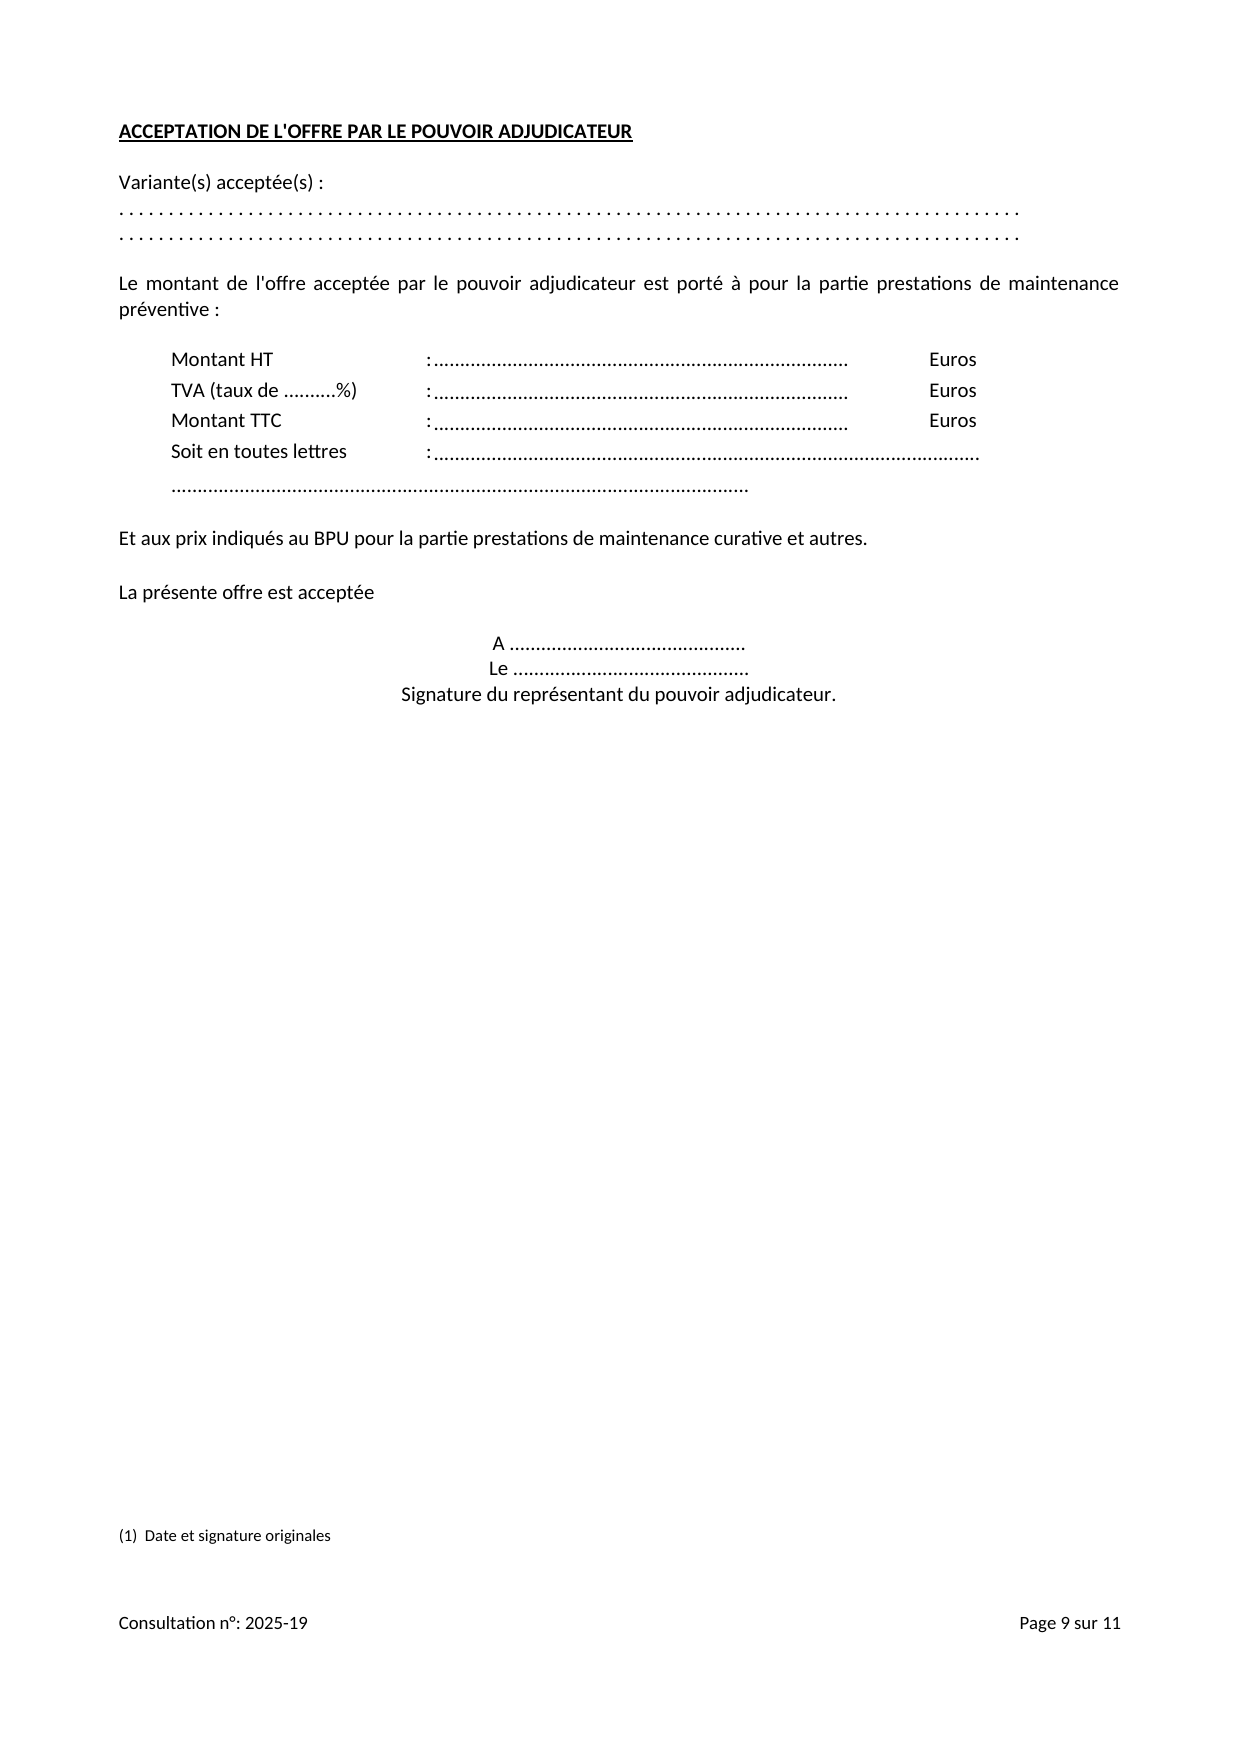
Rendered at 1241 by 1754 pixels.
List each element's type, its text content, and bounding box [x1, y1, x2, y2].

table_cell Euros [929, 377, 1067, 407]
text A ............................................. [119, 630, 1119, 655]
table_header Euros [929, 347, 1067, 377]
text Et aux prix indiqués au BPU pour la partie prestations de maintenance curative et autres. [119, 525, 1121, 550]
text Variante(s) acceptée(s) : [119, 169, 1121, 194]
table_cell TVA (taux de ..........%) [171, 377, 421, 407]
table_cell Soit en toutes lettres [171, 438, 421, 468]
text Le montant de l'offre acceptée par le pouvoir adjudicateur est porté à pour la partie prestations de maintenance préventive : [119, 270, 1121, 321]
text .............................................................................................................. [171, 472, 1067, 498]
text Signature du représentant du pouvoir adjudicateur. [119, 681, 1119, 706]
text . . . . . . . . . . . . . . . . . . . . . . . . . . . . . . . . . . . . . . . . . . . . . . . . . . . . . . . . . . . . . . . . . . . . . . . . . . . . . . . . . . . . . . . . . . . [119, 194, 1121, 220]
text La présente offre est acceptée [119, 579, 1121, 604]
text ACCEPTATION DE L'OFFRE PAR LE POUVOIR ADJUDICATEUR [119, 119, 1121, 144]
text . . . . . . . . . . . . . . . . . . . . . . . . . . . . . . . . . . . . . . . . . . . . . . . . . . . . . . . . . . . . . . . . . . . . . . . . . . . . . . . . . . . . . . . . . . . [119, 220, 1121, 245]
text Le ............................................. [119, 655, 1119, 681]
table_header Montant HT [171, 347, 421, 377]
table_header ............................................................................... [433, 347, 929, 377]
table_cell ........................................................................................................ [433, 438, 1067, 468]
table_cell Montant TTC [171, 408, 421, 438]
table_cell ............................................................................... [433, 408, 929, 438]
table_cell Euros [929, 408, 1067, 438]
table_cell ............................................................................... [433, 377, 929, 407]
